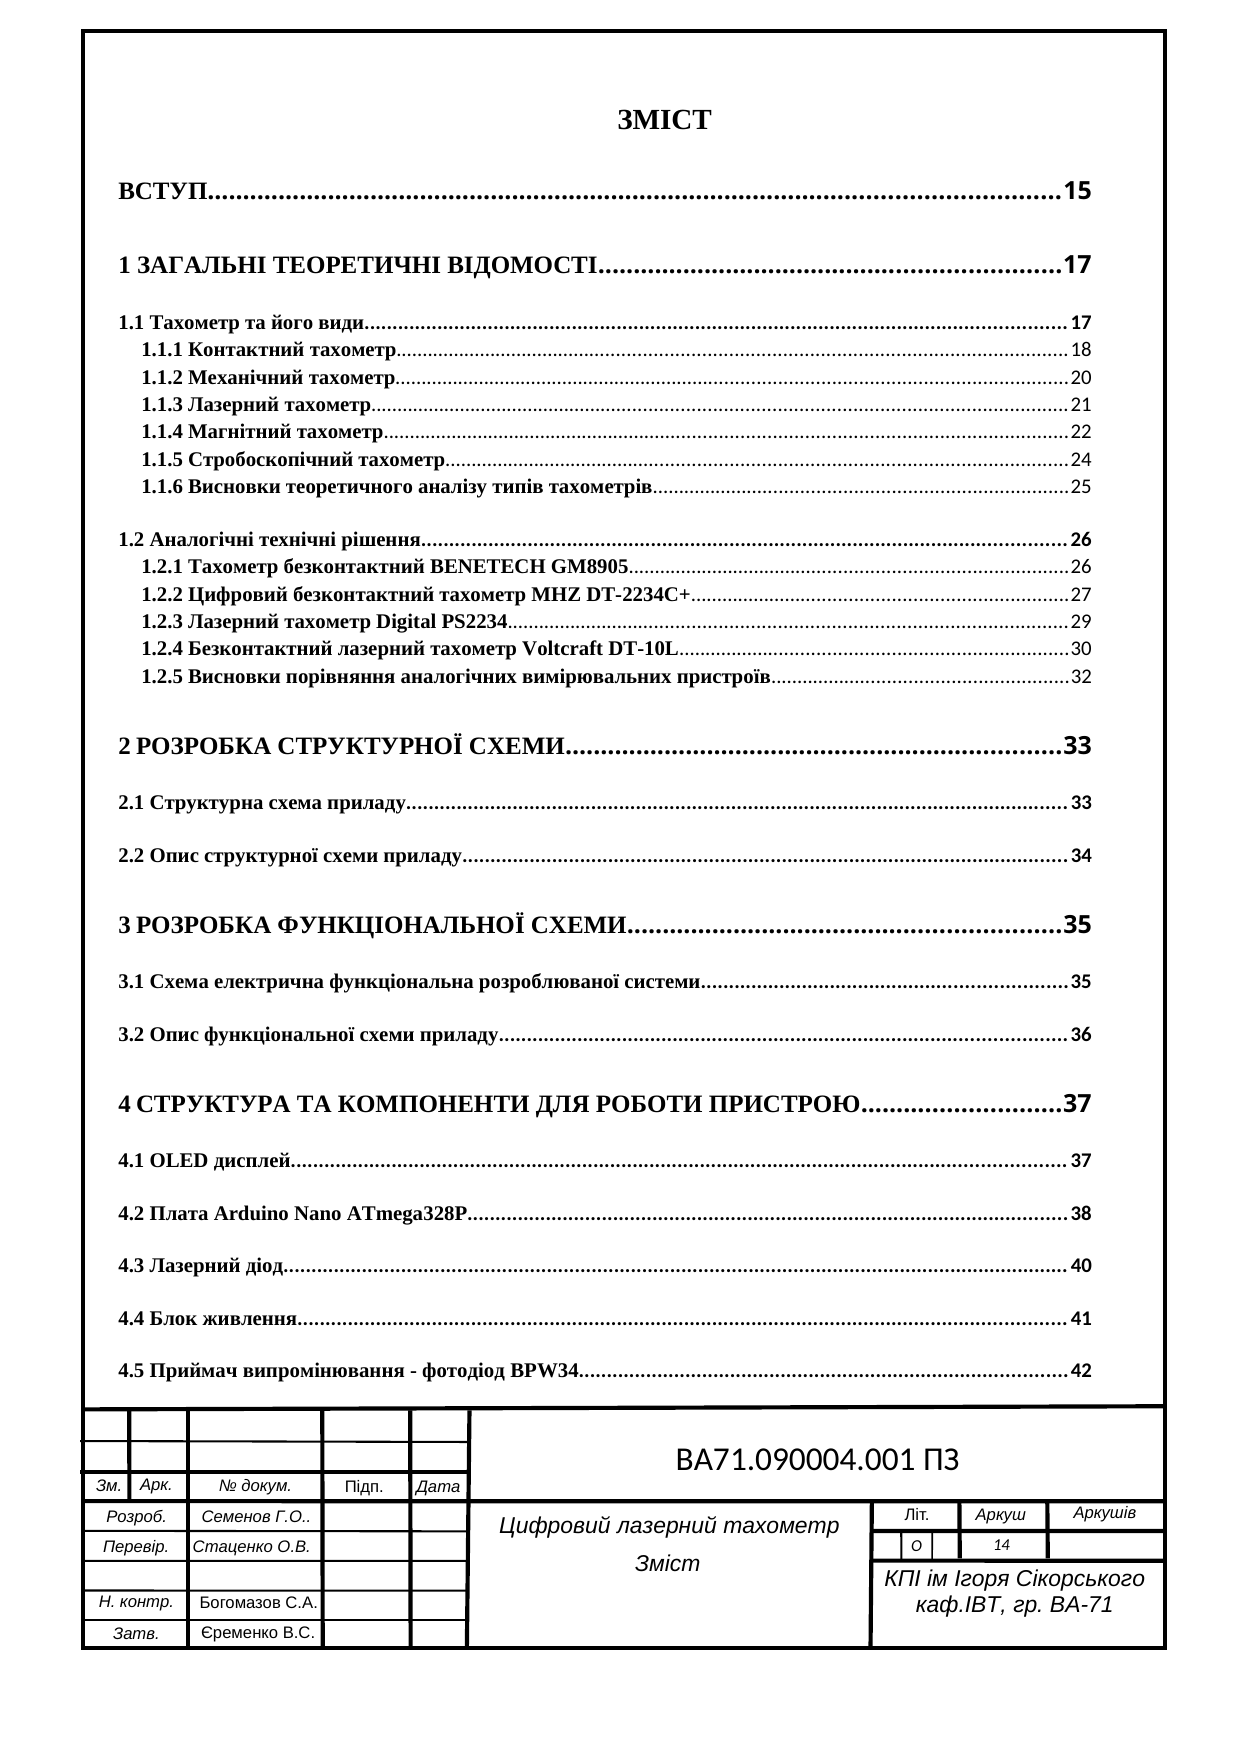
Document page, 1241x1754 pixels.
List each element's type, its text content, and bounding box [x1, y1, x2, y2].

text 1.1.1 Контактний тахометр 18 [141, 337, 1211, 362]
text 2.2 Опис структурної схеми приладу 34 [118, 842, 1211, 867]
text 1.2.5 Висновки порівняння аналогічних вимірювальних пристроїв 32 [141, 663, 1211, 688]
text 3.1 Схема електрична функціональна розроблюваної системи 35 [118, 969, 1211, 994]
text 2.1 Структурна схема приладу 33 [118, 789, 1211, 815]
text 2 РОЗРОБКА СТРУКТУРНОЇ СХЕМИ 33 [118, 728, 1211, 762]
text 3.2 Опис функціональної схеми приладу 36 [118, 1021, 1211, 1046]
text 1.1.2 Механічний тахометр 20 [141, 364, 1211, 389]
text 4.2 Плата Arduino Nano ATmega328P 38 [118, 1200, 1211, 1226]
text 1.2 Аналогічні технічні рішення 26 [118, 526, 1211, 551]
text 1.1.5 Стробоскопічний тахометр 24 [141, 446, 1211, 472]
text 4.4 Блок живлення 41 [118, 1305, 1211, 1331]
text 4.5 Приймач випромінювання - фотодіод BPW34 42 [118, 1357, 1211, 1383]
text 1.1.3 Лазерний тахометр 21 [141, 391, 1211, 417]
text 1.2.3 Лазерний тахометр Digital PS2234 29 [141, 608, 1211, 633]
text 4.1 OLED дисплей 37 [118, 1148, 1211, 1173]
text 1.1.4 Магнітний тахометр 22 [141, 419, 1211, 444]
text 1.1.6 Висновки теоретичного аналізу типів тахометрів 25 [141, 473, 1211, 499]
text ЗМІСТ [118, 102, 1211, 135]
text ВСТУП 15 [118, 173, 1211, 207]
text 3 РОЗРОБКА ФУНКЦІОНАЛЬНОЇ СХЕМИ 35 [118, 907, 1211, 941]
text 1.2.2 Цифровий безконтактний тахометр MHZ DT-2234C+ 27 [141, 581, 1211, 606]
text 1.1 Тахометр та його види 17 [118, 309, 1211, 334]
text 4.3 Лазерний діод 40 [118, 1253, 1211, 1278]
text 4 СТРУКТУРА ТА КОМПОНЕНТИ ДЛЯ РОБОТИ ПРИСТРОЮ 37 [118, 1086, 1211, 1120]
text 1 ЗАГАЛЬНІ ТЕОРЕТИЧНІ ВІДОМОСТІ 17 [118, 247, 1211, 281]
text 1.2.1 Тахометр безконтактний BENETECH GM8905 26 [141, 553, 1211, 579]
text 1.2.4 Безконтактний лазерний тахометр Voltcraft DT-10L 30 [141, 636, 1211, 661]
